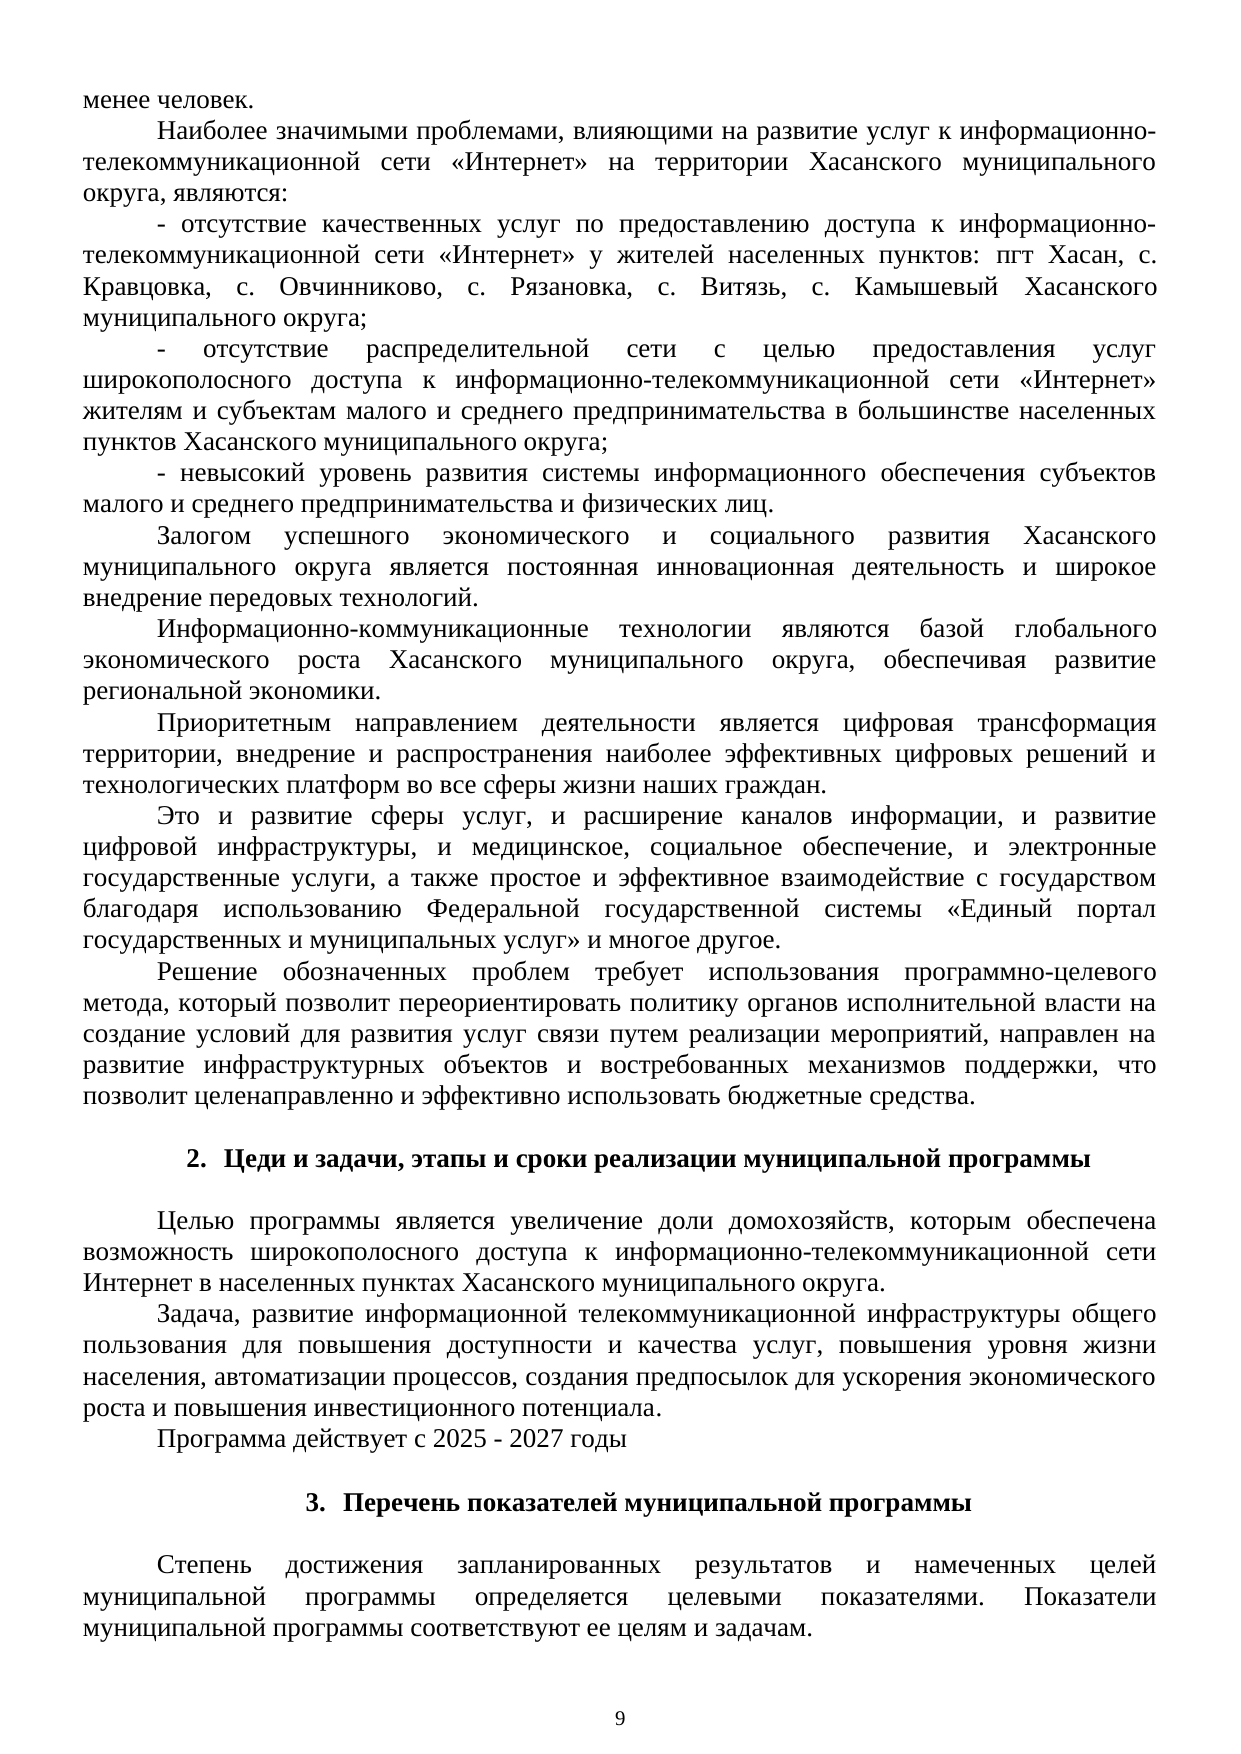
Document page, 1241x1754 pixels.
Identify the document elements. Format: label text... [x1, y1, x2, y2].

text Наиболее значимыми проблемами, влияющими на развитие услуг к информационно-телекоммуникационной сети «Интернет» на территории Хасанского муниципального округа, являются: [83, 114, 1157, 207]
text Приоритетным направлением деятельности является цифровая трансформация территории, внедрение и распространения наиболее эффективных цифровых решений и технологических платформ во все сферы жизни наших граждан. [83, 706, 1157, 799]
text - отсутствие качественных услуг по предоставлению доступа к информационно-телекоммуникационной сети «Интернет» у жителей населенных пунктов: пгт Хасан, с. Кравцовка, с. Овчинниково, с. Рязановка, с. Витязь, с. Камышевый Хасанского муниципального округа; [83, 207, 1157, 332]
text Программа действует с 2025 - 2027 годы [83, 1422, 1157, 1453]
text - невысокий уровень развития системы информационного обеспечения субъектов малого и среднего предпринимательства и физических лиц. [83, 456, 1157, 519]
text Информационно-коммуникационные технологии являются базой глобального экономического роста Хасанского муниципального округа, обеспечивая развитие региональной экономики. [83, 612, 1157, 706]
text Залогом успешного экономического и социального развития Хасанского муниципального округа является постоянная инновационная деятельность и широкое внедрение передовых технологий. [83, 519, 1157, 612]
text Это и развитие сферы услуг, и расширение каналов информации, и развитие цифровой инфраструктуры, и медицинское, социальное обеспечение, и электронные государственные услуги, а также простое и эффективное взаимодействие с государством благодаря использованию Федеральной государственной системы «Единый портал государственных и муниципальных услуг» и многое другое. [83, 799, 1157, 955]
text Задача, развитие информационной телекоммуникационной инфраструктуры общего пользования для повышения доступности и качества услуг, повышения уровня жизни населения, автоматизации процессов, создания предпосылок для ускорения экономического роста и повышения инвестиционного потенциала. [83, 1297, 1157, 1422]
list Перечень показателей муниципальной программы [120, 1486, 1157, 1517]
text Целью программы является увеличение доли домохозяйств, которым обеспечена возможность широкополосного доступа к информационно-телекоммуникационной сети Интернет в населенных пунктах Хасанского муниципального округа. [83, 1204, 1157, 1297]
list Цеди и задачи, этапы и сроки реализации муниципальной программы [120, 1142, 1157, 1173]
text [83, 83, 1157, 114]
text - отсутствие распределительной сети с целью предоставления услуг широкополосного доступа к информационно-телекоммуникационной сети «Интернет» жителям и субъектам малого и среднего предпринимательства в большинстве населенных пунктов Хасанского муниципального округа; [83, 332, 1157, 456]
text Степень достижения запланированных результатов и намеченных целей муниципальной программы определяется целевыми показателями. Показатели муниципальной программы соответствуют ее целям и задачам. [83, 1548, 1157, 1642]
text Решение обозначенных проблем требует использования программно-целевого метода, который позволит переориентировать политику органов исполнительной власти на создание условий для развития услуг связи путем реализации мероприятий, направлен на развитие инфраструктурных объектов и востребованных механизмов поддержки, что позволит целенаправленно и эффективно использовать бюджетные средства. [83, 955, 1157, 1111]
